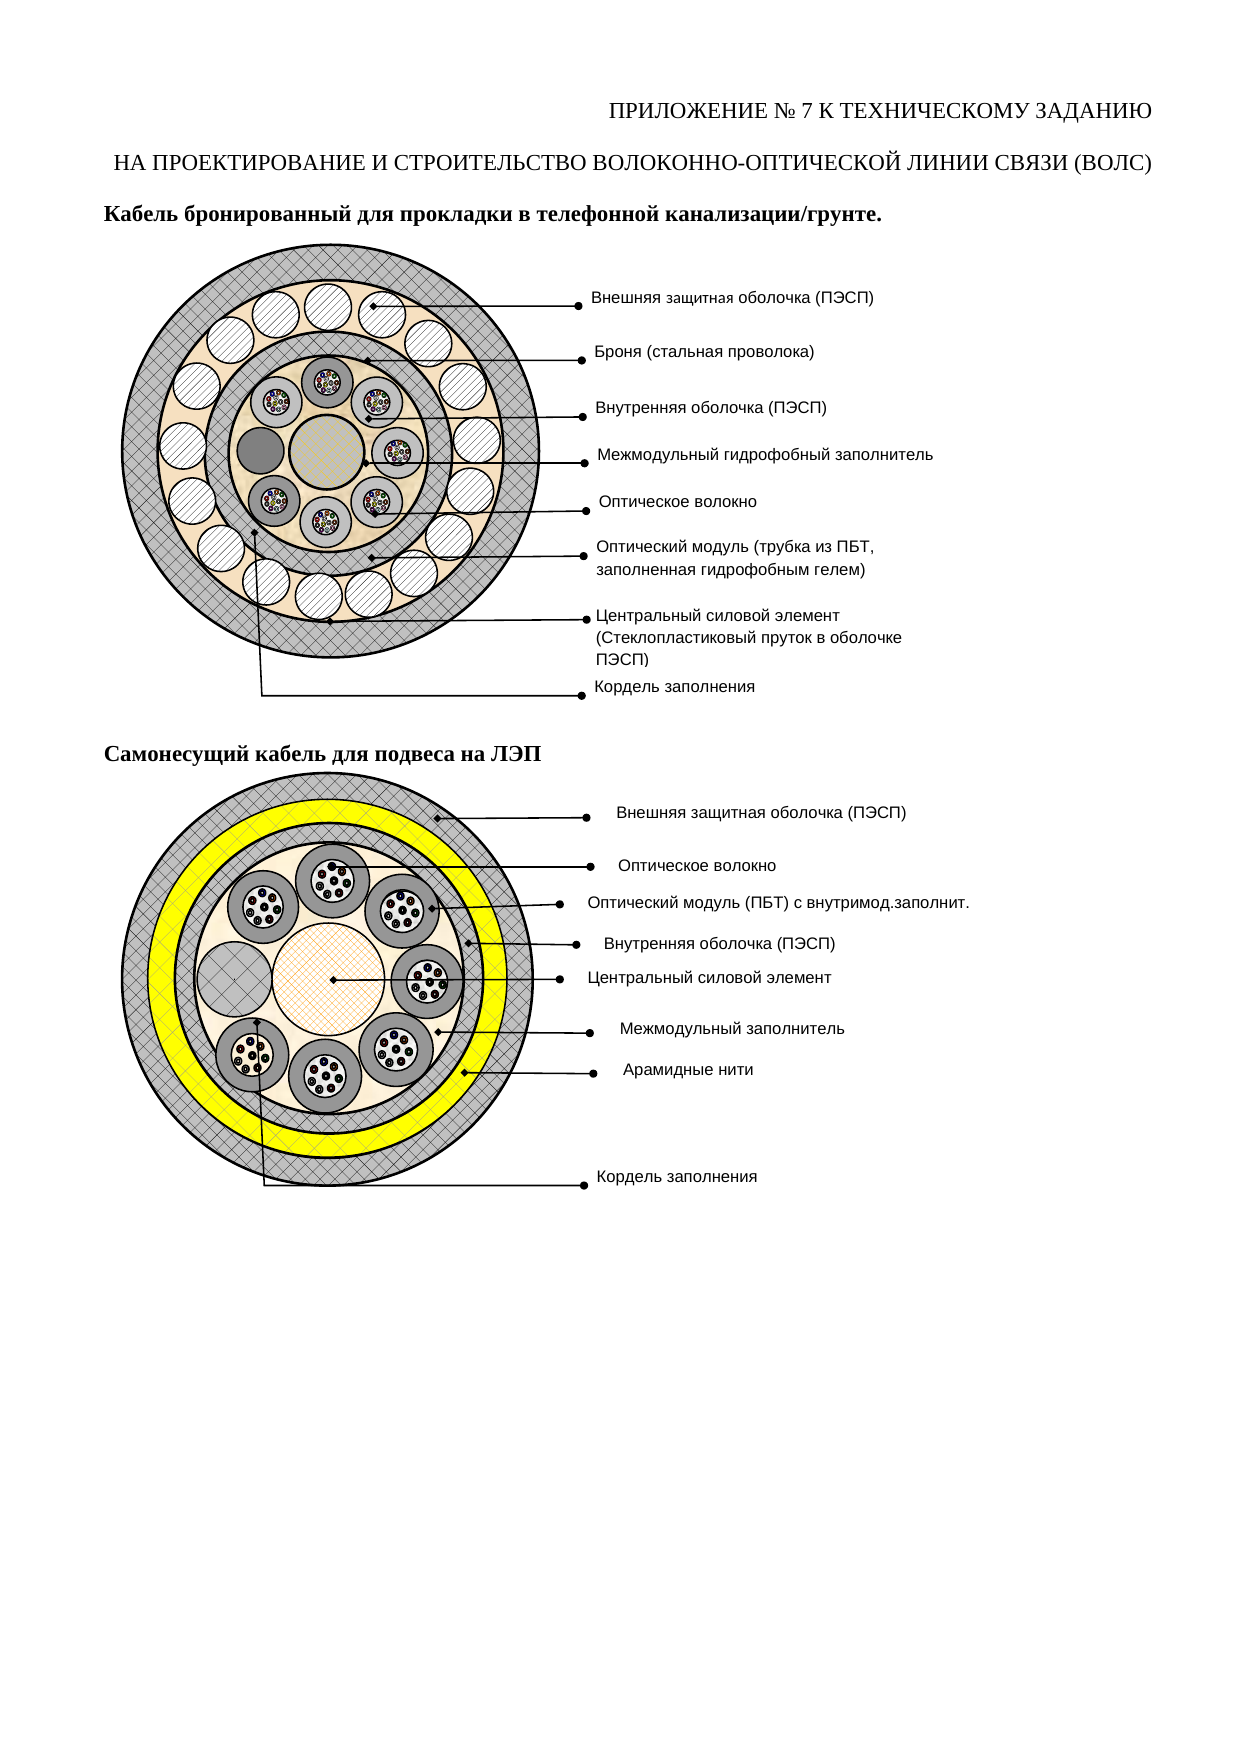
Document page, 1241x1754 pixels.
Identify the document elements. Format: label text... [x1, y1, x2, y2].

picture [408, 962, 441, 979]
picture [333, 861, 345, 866]
picture [196, 889, 407, 979]
picture [391, 464, 426, 512]
picture [382, 892, 422, 931]
picture [312, 861, 353, 901]
picture [197, 991, 241, 1046]
picture [423, 910, 461, 964]
picture [261, 1069, 306, 1110]
picture [271, 359, 313, 392]
picture [400, 390, 419, 417]
picture [244, 887, 282, 927]
picture [249, 845, 318, 887]
picture [376, 1030, 416, 1070]
picture [259, 1037, 272, 1073]
text Самонесущий кабель для подвеса на ЛЭП [103, 740, 1152, 767]
text Приложение № 7 к техническому заданию [103, 97, 1152, 124]
picture [420, 1001, 460, 1061]
picture [349, 846, 401, 866]
text на проектирование и строительство волоконно-оптической линии связи (ВОЛС) [103, 148, 1152, 175]
picture [369, 868, 412, 889]
picture [340, 358, 388, 387]
picture [246, 981, 404, 1063]
picture [386, 450, 392, 462]
picture [408, 981, 444, 1002]
picture [230, 393, 426, 550]
picture [340, 1068, 407, 1112]
text Кабель бронированный для прокладки в телефонной канализации/грунте. [103, 199, 1152, 226]
picture [233, 1035, 258, 1075]
picture [305, 1056, 345, 1096]
picture [440, 970, 446, 978]
